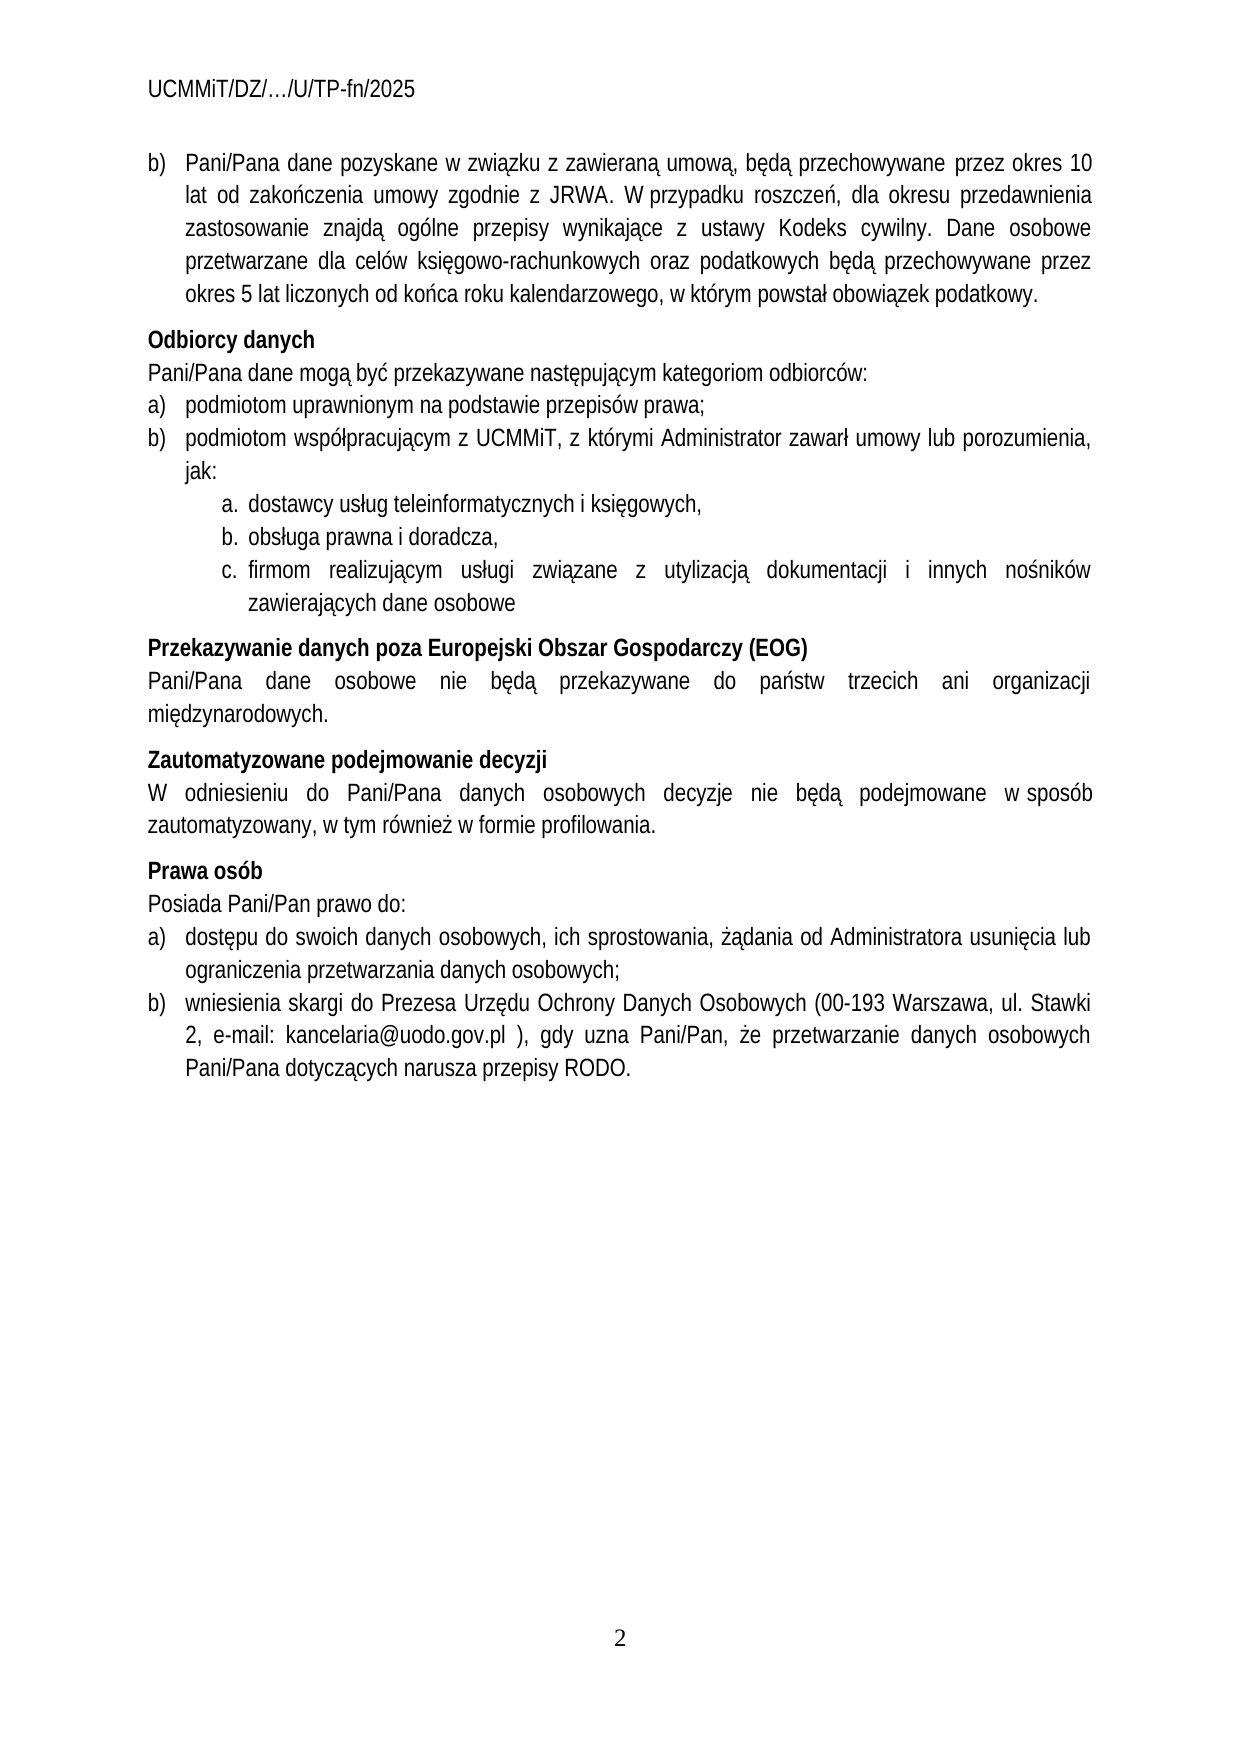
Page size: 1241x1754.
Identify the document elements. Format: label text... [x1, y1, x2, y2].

text W odniesieniu do Pani/Pana danych osobowych decyzje nie będą podejmowane w sposób zautomatyzowany, w tym również w formie profilowania. [148, 778, 1093, 839]
list firmom realizującym usługi związane z utylizacją dokumentacji i innych nośników zawierających dane osobowe [221, 555, 1093, 617]
list podmiotom uprawnionym na podstawie przepisów prawa; [148, 391, 1093, 419]
list Pani/Pana dane pozyskane w związku z zawieraną umową, będą przechowywane przez okres 10 lat od zakończenia umowy zgodnie z JRWA. W przypadku roszczeń, dla okresu przedawnienia zastosowanie znajdą ogólne przepisy wynikające z ustawy Kodeks cywilny. Dane osobowe przetwarzane dla celów księgowo-rachunkowych oraz podatkowych będą przechowywane przez okres 5 lat liczonych od końca roku kalendarzowego, w którym powstał obowiązek podatkowy. [148, 148, 1093, 308]
list wniesienia skargi do Prezesa Urzędu Ochrony Danych Osobowych (00-193 Warszawa, ul. Stawki 2, e-mail: kancelaria@uodo.gov.pl ), gdy uzna Pani/Pan, że przetwarzanie danych osobowych Pani/Pana dotyczących narusza przepisy RODO. [148, 988, 1093, 1082]
text Posiada Pani/Pan prawo do: [148, 889, 1093, 917]
text Prawa osób [148, 856, 1093, 884]
text Pani/Pana dane mogą być przekazywane następującym kategoriom odbiorców: [148, 358, 1093, 386]
text Pani/Pana dane osobowe nie będą przekazywane do państw trzecich ani organizacji międzynarodowych. [148, 666, 1093, 728]
text Zautomatyzowane podejmowanie decyzji [148, 745, 1093, 773]
list dostępu do swoich danych osobowych, ich sprostowania, żądania od Administratora usunięcia lub ograniczenia przetwarzania danych osobowych; [148, 922, 1093, 983]
list dostawcy usług teleinformatycznych i księgowych, [221, 489, 1093, 518]
text Przekazywanie danych poza Europejski Obszar Gospodarczy (EOG) [148, 633, 1093, 662]
list podmiotom współpracującym z UCMMiT, z którymi Administrator zawarł umowy lub porozumienia, jak: [148, 423, 1093, 485]
list obsługa prawna i doradcza, [221, 522, 1093, 551]
text Odbiorcy danych [148, 325, 1093, 353]
